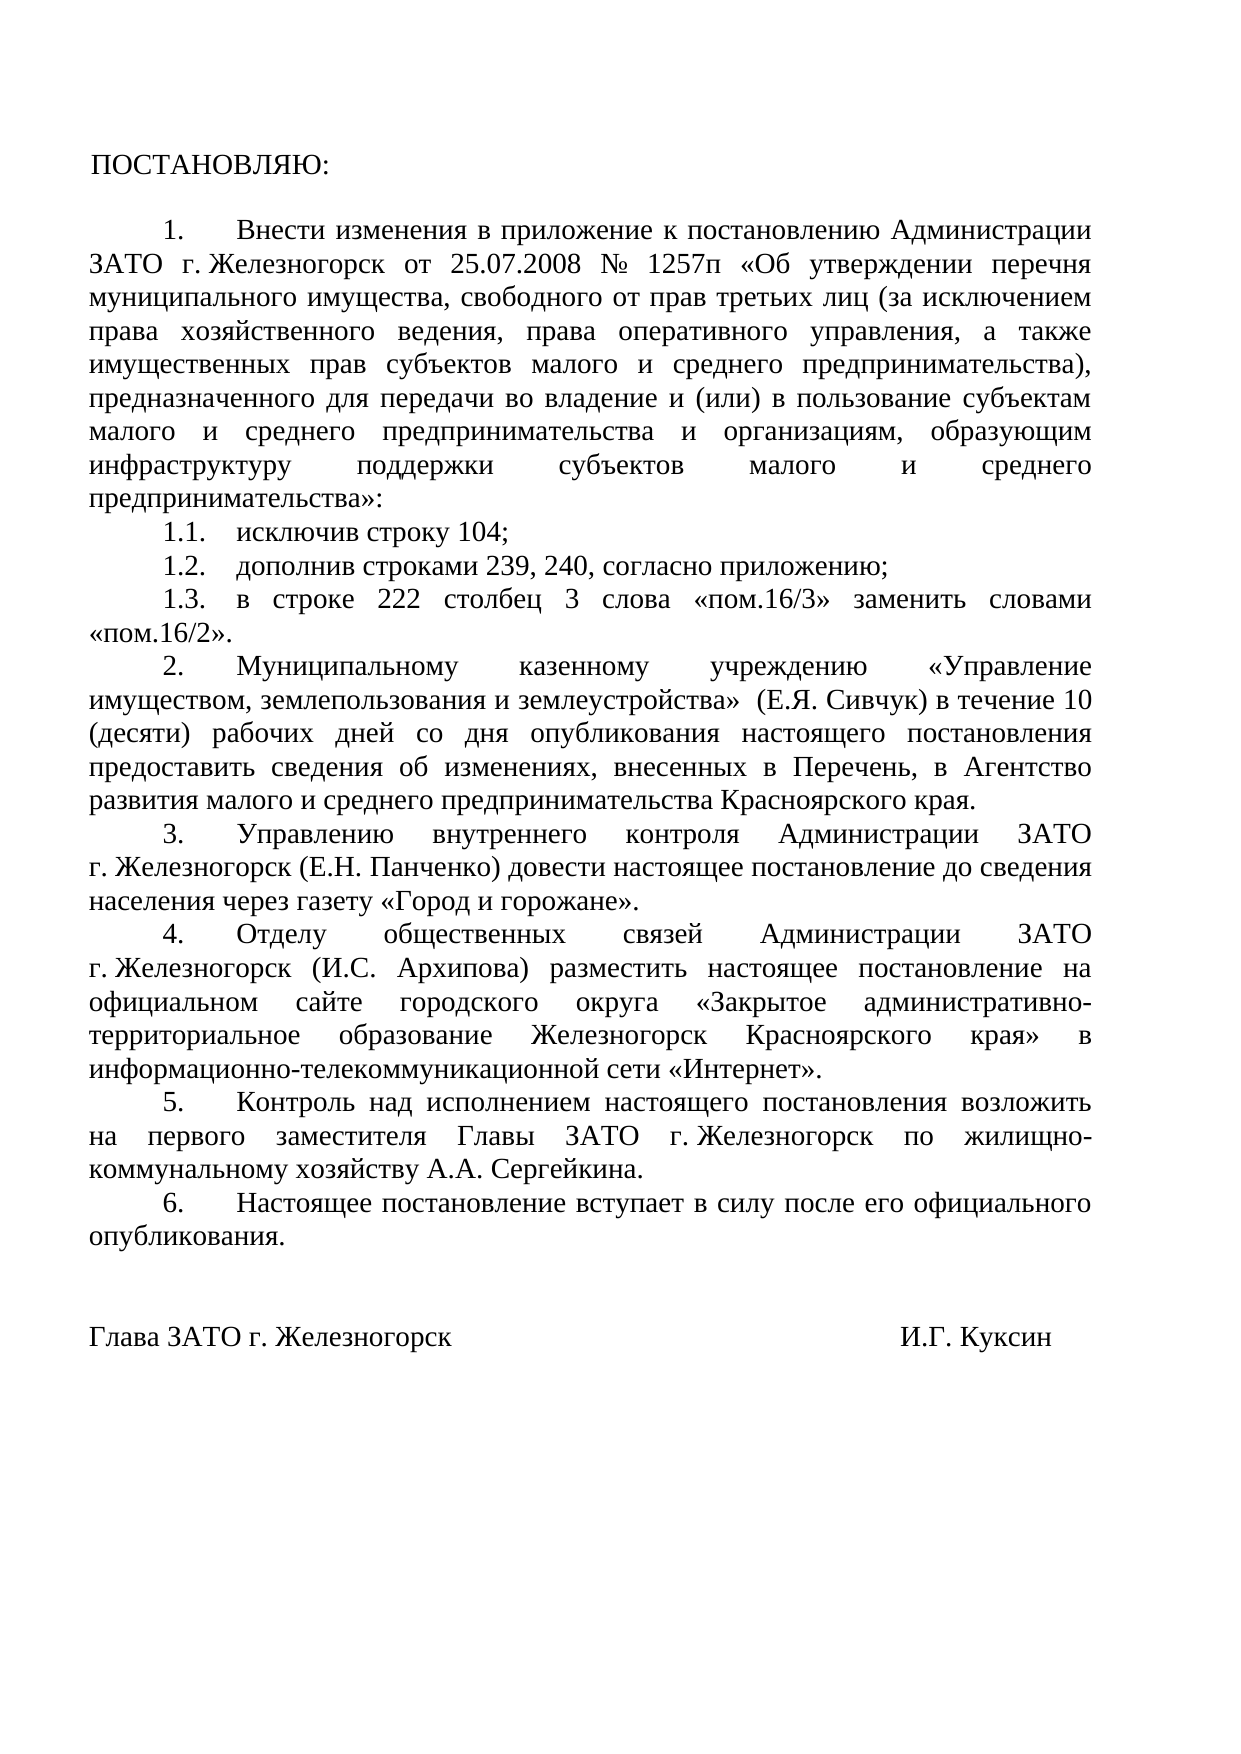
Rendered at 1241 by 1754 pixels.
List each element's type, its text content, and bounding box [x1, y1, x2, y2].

list Контроль над исполнением настоящего постановления возложить на первого заместителя Главы ЗАТО г. Железногорск по жилищно-коммунальному хозяйству А.А. Сергейкина. [88, 1084, 1092, 1185]
list дополнив строками 239, 240, согласно приложению; [88, 548, 1092, 581]
list Отделу общественных связей Администрации ЗАТО г. Железногорск (И.С. Архипова) разместить настоящее постановление на официальном сайте городского округа «Закрытое административно-территориальное образование Железногорск Красноярского края» в информационно-телекоммуникационной сети «Интернет». [88, 917, 1092, 1084]
text ПОСТАНОВЛЯЮ: [91, 152, 1092, 180]
list исключив строку 104; [88, 514, 1092, 548]
text Глава ЗАТО г. Железногорск И.Г. Куксин [88, 1319, 1092, 1353]
list Муниципальному казенному учреждению «Управление имуществом, землепользования и землеустройства» (Е.Я. Сивчук) в течение 10 (десяти) рабочих дней со дня опубликования настоящего постановления предоставить сведения об изменениях, внесенных в Перечень, в Агентство развития малого и среднего предпринимательства Красноярского края. [88, 648, 1092, 816]
list Внести изменения в приложение к постановлению Администрации ЗАТО г. Железногорск от 25.07.2008 № 1257п «Об утверждении перечня муниципального имущества, свободного от прав третьих лиц (за исключением права хозяйственного ведения, права оперативного управления, а также имущественных прав субъектов малого и среднего предпринимательства), предназначенного для передачи во владение и (или) в пользование субъектам малого и среднего предпринимательства и организациям, образующим инфраструктуру поддержки субъектов малого и среднего предпринимательства»: [88, 212, 1092, 514]
list Настоящее постановление вступает в силу после его официального опубликования. [88, 1185, 1092, 1252]
list в строке 222 столбец 3 слова «пом.16/3» заменить словами «пом.16/2». [88, 581, 1092, 648]
list Управлению внутреннего контроля Администрации ЗАТО г. Железногорск (Е.Н. Панченко) довести настоящее постановление до сведения населения через газету «Город и горожане». [88, 816, 1092, 917]
